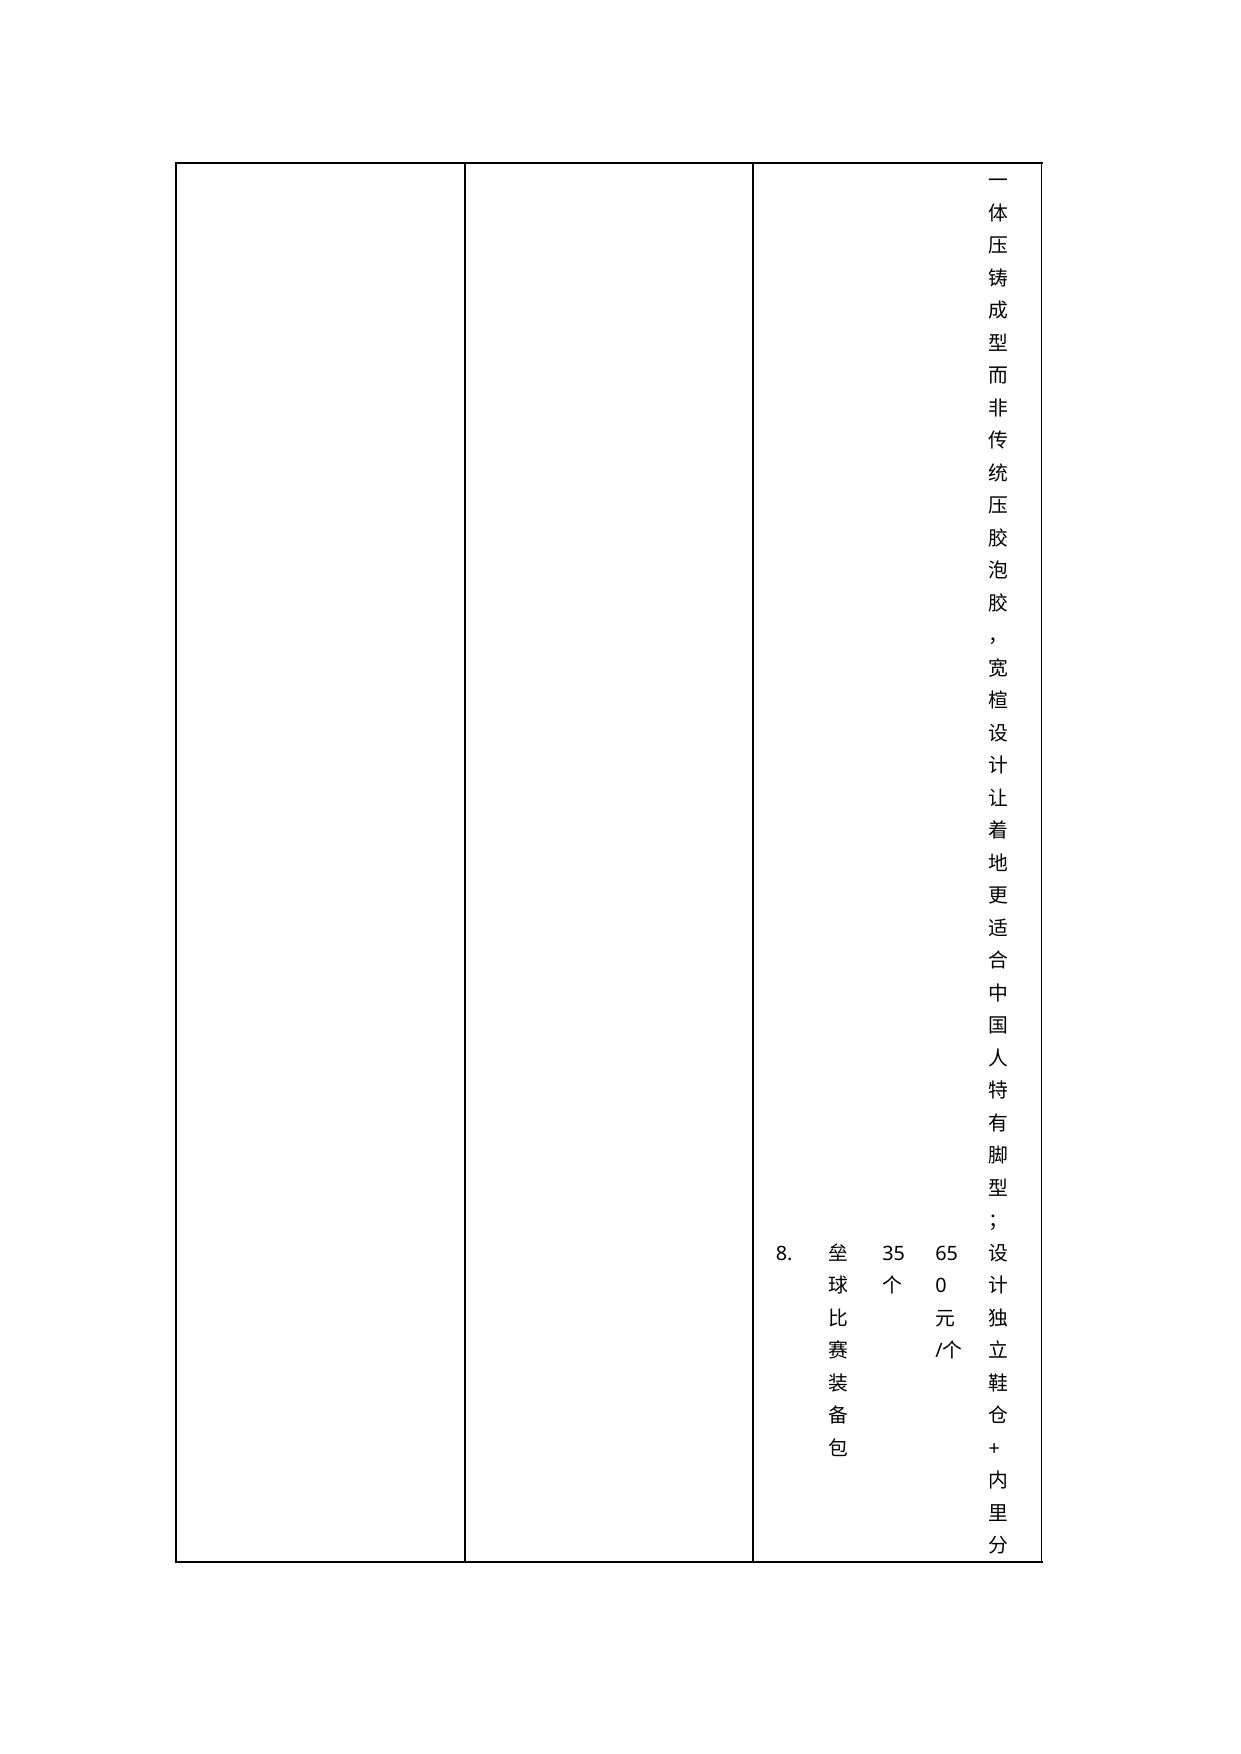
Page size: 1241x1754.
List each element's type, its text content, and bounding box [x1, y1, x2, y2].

table_cell 1 [177, 164, 464, 1561]
table_cell [754, 164, 1041, 1561]
table_cell ★ [466, 164, 752, 1561]
